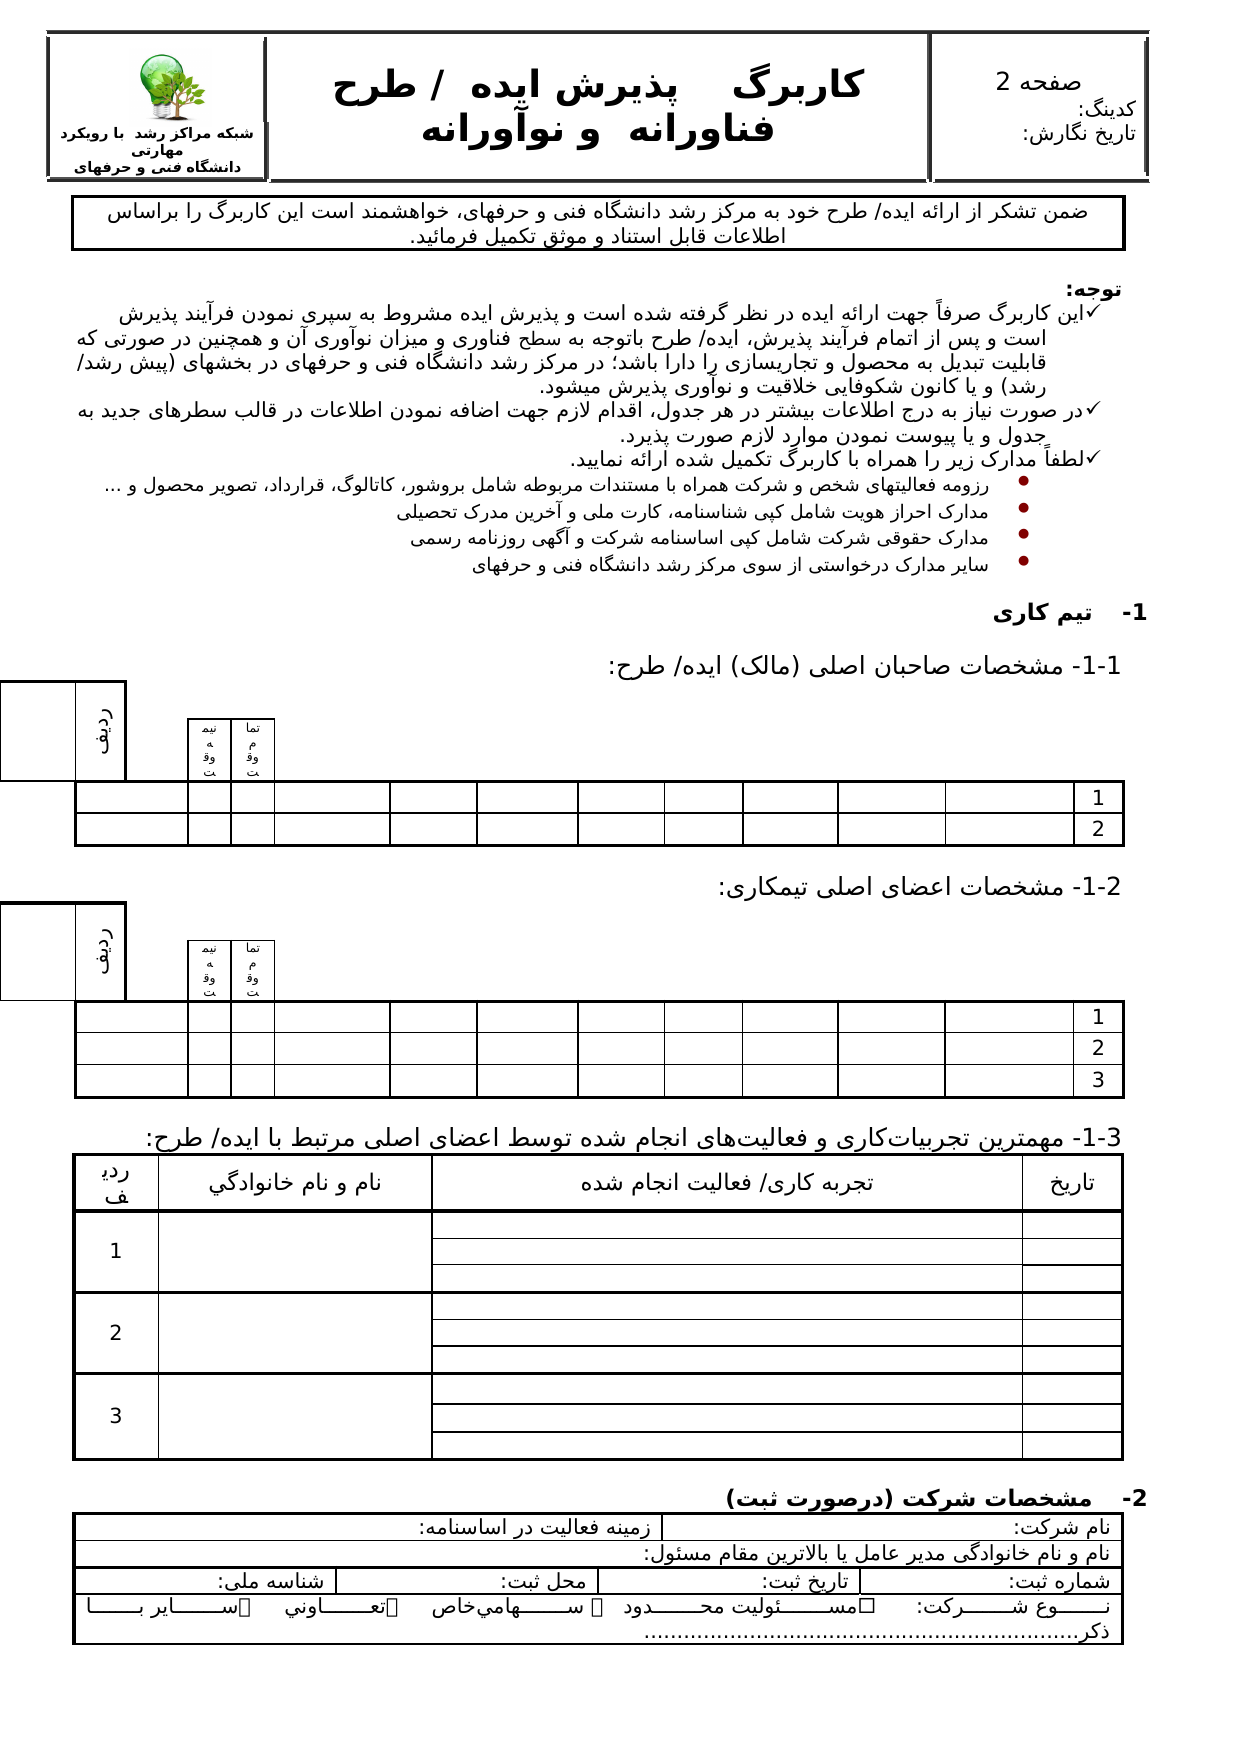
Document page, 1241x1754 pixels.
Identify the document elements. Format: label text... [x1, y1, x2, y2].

text توجه: [74, 276, 1122, 301]
table_cell [946, 1065, 1073, 1096]
table_cell [744, 814, 837, 844]
table_cell 1 [76, 1213, 158, 1291]
table_cell [391, 783, 476, 812]
list سایر مدارک درخواستی از سوی مرکز رشد دانشگاه فنی و حرفهای [74, 551, 1019, 578]
table_cell [391, 1003, 476, 1032]
table_cell تمام وقت [232, 720, 274, 780]
table_cell [478, 1003, 577, 1032]
table_cell نیمه وقت [189, 720, 230, 780]
table_cell [665, 1065, 742, 1096]
table_cell [665, 783, 742, 812]
table_cell [579, 1065, 664, 1096]
table_cell [579, 814, 664, 844]
table_cell [839, 814, 945, 844]
table_cell [159, 1213, 431, 1291]
table_header رديف [76, 683, 124, 780]
table_cell [391, 814, 476, 844]
table_cell 3 [76, 1375, 158, 1457]
table_cell [232, 783, 274, 812]
table_cell [1023, 1405, 1121, 1431]
table_cell [232, 814, 274, 844]
table_cell [839, 1065, 944, 1096]
table_cell [433, 1433, 1022, 1457]
table_cell [946, 814, 1073, 844]
table_cell [1023, 1375, 1121, 1403]
table_cell [77, 1033, 187, 1063]
table_header زمینه فعالیت در اساسنامه: [76, 1515, 661, 1540]
table_cell [839, 1003, 944, 1032]
list مدارک احراز هویت شامل کپی شناسنامه، کارت ملی و آخرین مدرک تحصیلی [74, 498, 1019, 524]
table_cell [77, 814, 187, 844]
table_header ردیف [76, 1156, 158, 1209]
table_cell [77, 1065, 187, 1096]
table_cell [839, 1033, 944, 1063]
table_cell [433, 1375, 1022, 1403]
table_cell [579, 1033, 664, 1063]
table_cell [275, 1003, 389, 1032]
table_cell [946, 1033, 1073, 1063]
table_cell [433, 1347, 1022, 1372]
table_cell 2 [1074, 1033, 1122, 1063]
table_header نام شرکت: [663, 1515, 1121, 1540]
table_cell [232, 1003, 274, 1032]
table_cell تاريخ ثبت: [599, 1569, 859, 1593]
table_header رديف [76, 905, 124, 999]
list لطفاً مدارک زیر را همراه با کاربرگ تکمیل شده ارائه نمایید. [74, 447, 1084, 471]
list در صورت نیاز به درج اطلاعات بیشتر در هر جدول، اقدام لازم جهت اضافه نمودن اطلاعات در قالب سطرهای جدید به جدول و یا پیوست نمودن موارد لازم صورت پذیرد. [74, 398, 1084, 447]
table_cell [433, 1294, 1022, 1319]
table_cell [478, 1033, 577, 1063]
table_cell [1023, 1347, 1121, 1372]
table_cell [159, 1294, 431, 1372]
table_header تجربه کاری/ فعالیت انجام شده [433, 1156, 1022, 1209]
table_cell 2 [76, 1294, 158, 1372]
table_cell [743, 1003, 837, 1032]
table_cell [189, 1003, 230, 1032]
table_cell [433, 1213, 1022, 1237]
table_cell نوع شرکت: مسئوليت محدود سهامي‌خاص تعاوني سایر با ذکر.................................................................. [76, 1594, 1121, 1643]
table_cell [478, 783, 577, 812]
table_cell [665, 1003, 742, 1032]
table_cell [1023, 1266, 1121, 1291]
subtitle تیم کاری [74, 599, 1122, 626]
table_cell [159, 1375, 431, 1457]
table_cell [275, 1065, 389, 1096]
table_cell [275, 1033, 389, 1063]
table_cell [1023, 1213, 1121, 1237]
table_cell [189, 814, 230, 844]
table_cell [743, 1033, 837, 1063]
table_cell [433, 1239, 1022, 1264]
picture [128, 48, 212, 127]
table_cell 2 [1075, 814, 1122, 844]
subtitle مشخصات شرکت (درصورت ثبت) [74, 1486, 1122, 1512]
table_cell [579, 783, 664, 812]
table_cell 1 [1074, 1003, 1122, 1032]
table_cell [665, 814, 742, 844]
table_header تاریخ [1023, 1156, 1121, 1209]
table_cell [743, 1065, 837, 1096]
table_cell [77, 783, 187, 812]
table_cell [275, 783, 389, 812]
table_cell [1023, 1320, 1121, 1345]
table_cell [1023, 1239, 1121, 1264]
table_cell [189, 783, 230, 812]
table_header ضمن تشکر از ارائه ایده/ طرح خود به مرکز رشد دانشگاه فنی و حرفهای، خواهشمند است این کاربرگ را براساس اطلاعات قابل استناد و موثق تكميل فرمائيد. [74, 198, 1122, 248]
table_cell [946, 1003, 1073, 1032]
table_cell [433, 1320, 1022, 1345]
list رزومه فعالیتهای شخص و شرکت همراه با مستندات مربوطه شامل بروشور، کاتالوگ، قرارداد، تصویر محصول و ... [74, 471, 1019, 498]
table_cell 1 [1075, 783, 1122, 812]
table_cell [433, 1405, 1022, 1431]
table_cell [1023, 1433, 1121, 1457]
table_cell [433, 1265, 1022, 1291]
table_cell [77, 1003, 187, 1032]
table_cell [665, 1033, 742, 1063]
table_cell نیمه وقت [189, 941, 230, 999]
list مدارک حقوقی شرکت شامل کپی اساسنامه شرکت و آگهی روزنامه رسمی [74, 524, 1019, 551]
table_cell محل ثبت: [337, 1569, 597, 1593]
table_cell [189, 1033, 230, 1063]
table_cell [232, 1065, 274, 1096]
table_cell شناسه ملی: [76, 1569, 335, 1593]
table_cell [391, 1065, 476, 1096]
table_cell [232, 1033, 274, 1063]
subtitle 1-2- مشخصات اعضای اصلی تیمکاری: [74, 872, 1122, 901]
list این کاربرگ صرفاً جهت ارائه ایده در نظر گرفته شده است و پذیرش ایده مشروط به سپری نمودن فرآیند پذیرش است و پس از اتمام فرآیند پذیرش، ایده/ طرح باتوجه به سطح فناوری و میزان نوآوری آن و همچنین در صورتی که قابلیت تبدیل به محصول و تجاریسازی را دارا باشد؛ در مرکز رشد دانشگاه فنی و حرفهای در بخشهای (پیش رشد/ رشد) و یا کانون شکوفایی خلاقیت و نوآوری پذیرش میشود. [74, 301, 1084, 398]
table_cell [391, 1033, 476, 1063]
table_header نام و نام خانوادگي [159, 1156, 431, 1209]
table_cell [1023, 1294, 1121, 1319]
table_cell 3 [1074, 1065, 1122, 1096]
table_cell تمام وقت [232, 941, 274, 999]
table_cell [478, 814, 577, 844]
table_cell [946, 783, 1073, 812]
table_cell شماره ثبت: [861, 1569, 1121, 1593]
subtitle 1-1- مشخصات صاحبان اصلی (مالک) ایده/ طرح: [74, 651, 1122, 680]
table_cell [839, 783, 945, 812]
table_cell [579, 1003, 664, 1032]
table_cell نام و نام خانوادگی مدیر عامل یا بالاترین مقام مسئول: [76, 1541, 1121, 1566]
table_cell [275, 814, 389, 844]
subtitle 1-3- مهمترین تجربیات‌کاری و فعالیت‌های انجام شده توسط اعضای اصلی مرتبط با ایده/ طرح: [74, 1124, 1122, 1153]
table_cell [478, 1065, 577, 1096]
table_cell [189, 1065, 230, 1096]
table_cell [744, 783, 837, 812]
